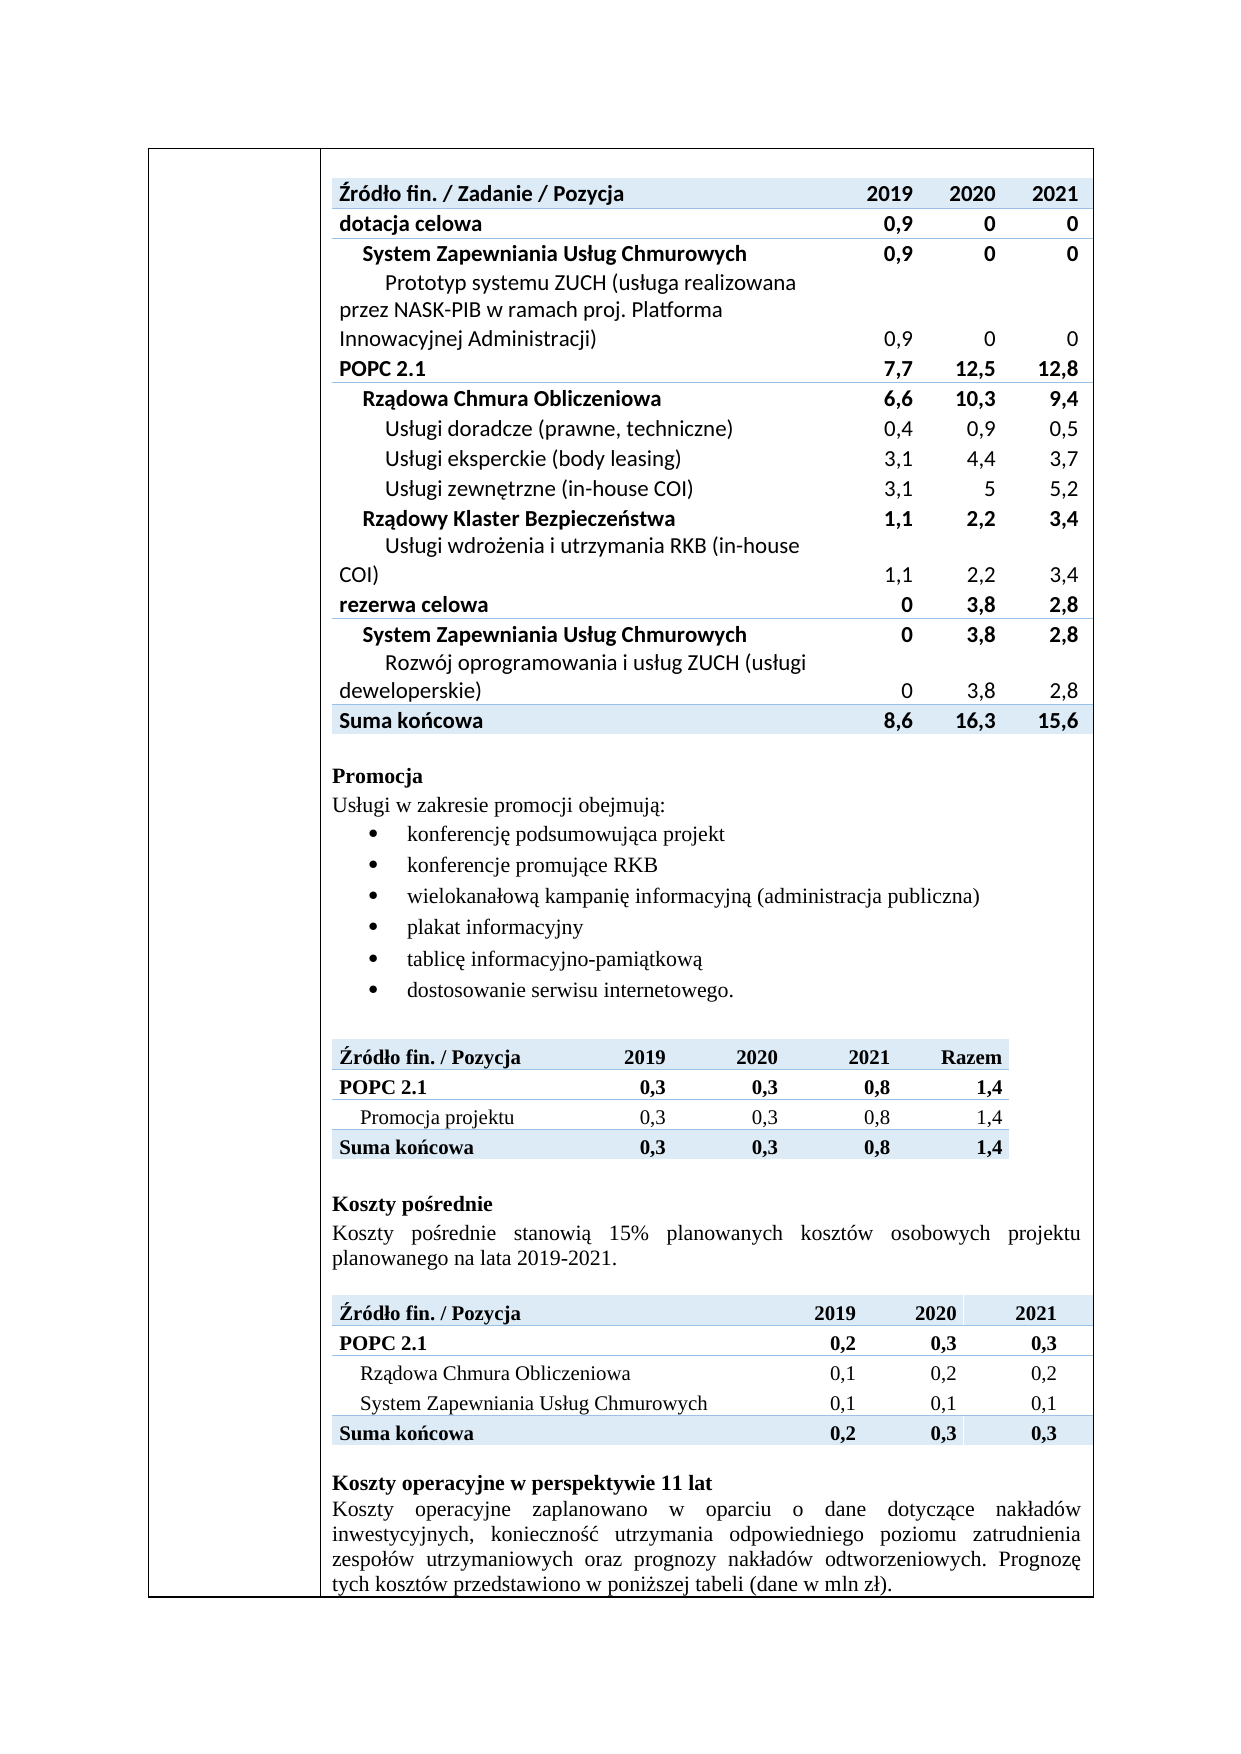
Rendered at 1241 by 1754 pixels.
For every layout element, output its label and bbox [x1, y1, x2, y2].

table_cell [321, 149, 1093, 1596]
table_cell [149, 149, 320, 1596]
